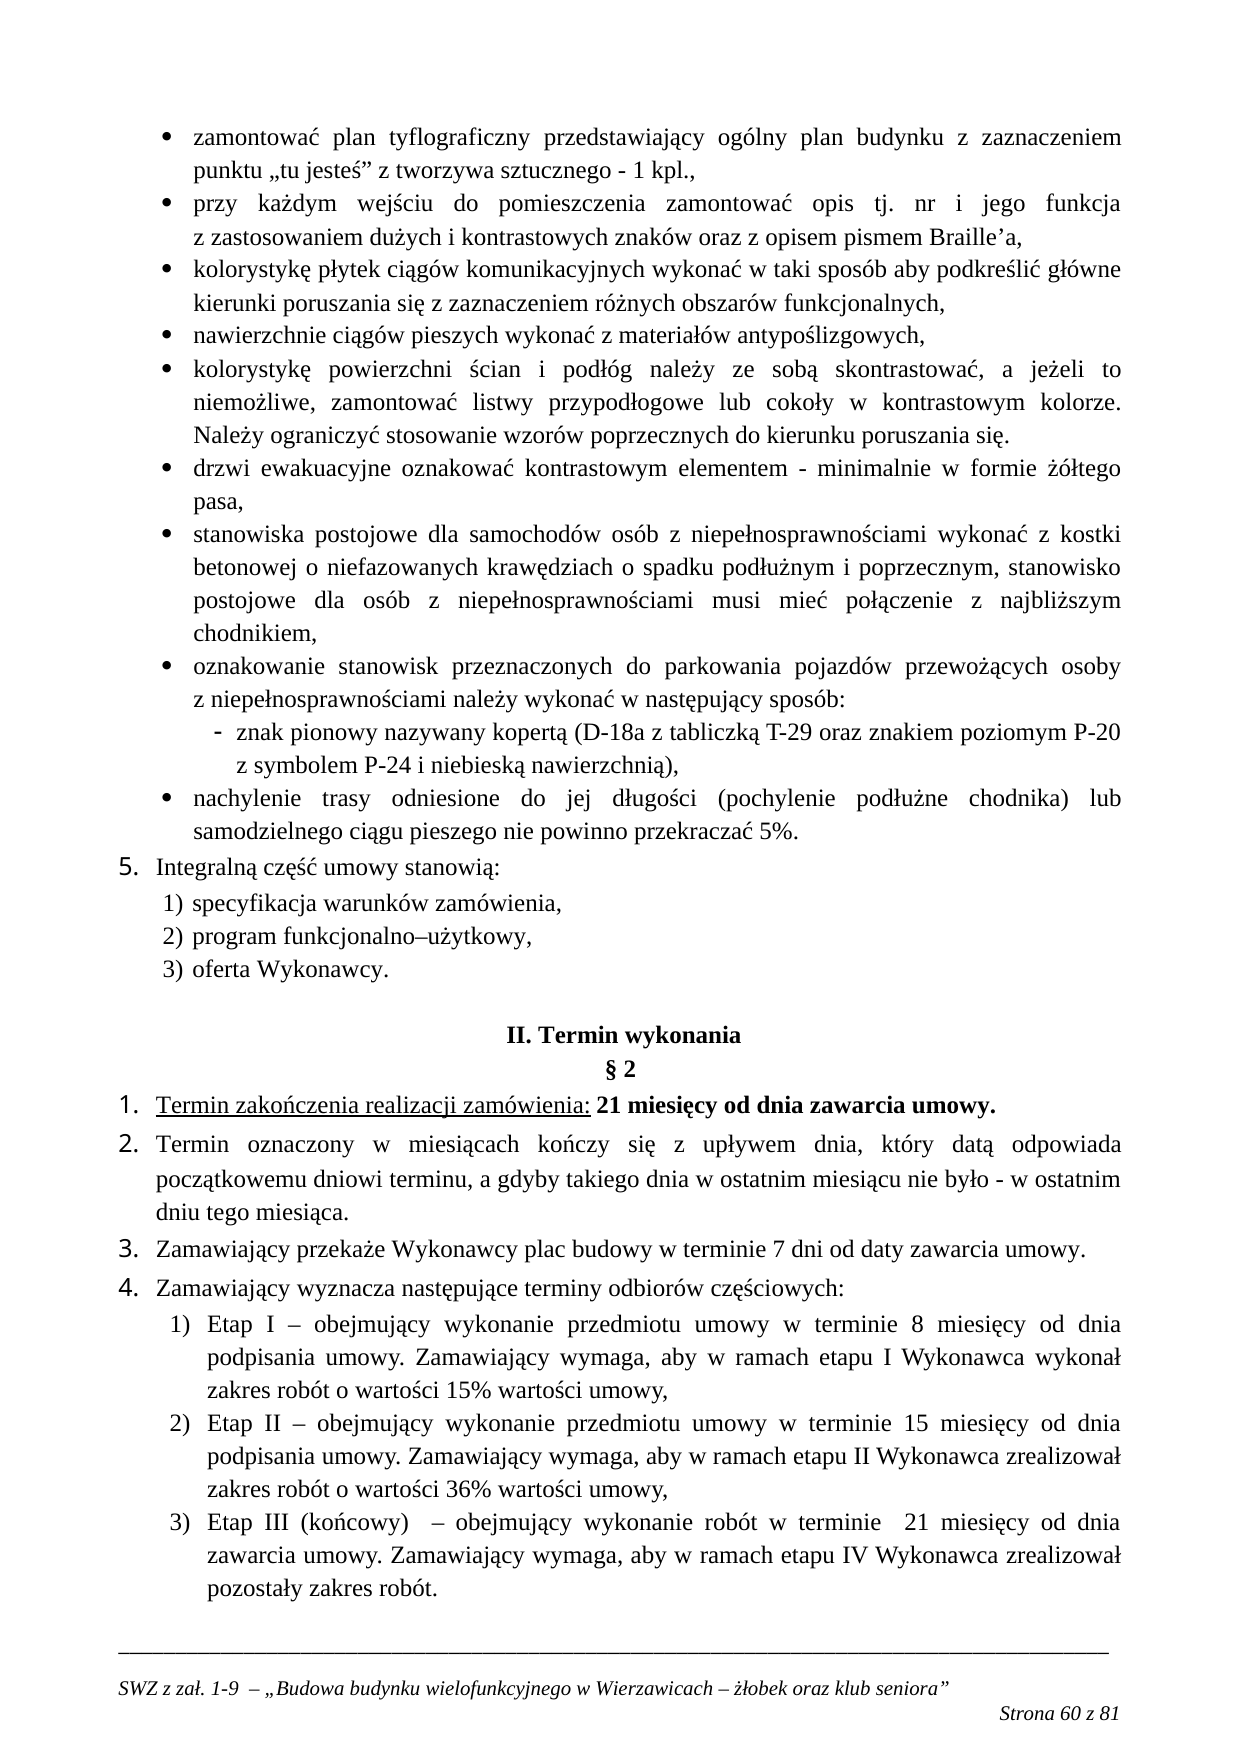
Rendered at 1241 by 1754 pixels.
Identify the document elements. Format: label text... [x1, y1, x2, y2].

list zamontować plan tyflograficzny przedstawiający ogólny plan budynku z zaznaczeniem punktu „tu jesteś” z tworzywa sztucznego - 1 kpl., [162, 122, 1122, 184]
list kolorystykę płytek ciągów komunikacyjnych wykonać w taki sposób aby podkreślić główne kierunki poruszania się z zaznaczeniem różnych obszarów funkcjonalnych, [162, 254, 1122, 316]
list Termin oznaczony w miesiącach kończy się z upływem dnia, który datą odpowiada początkowemu dniowi terminu, a gdyby takiego dnia w ostatnim miesiącu nie było - w ostatnim dniu tego miesiąca. [118, 1126, 1122, 1226]
list Etap I – obejmujący wykonanie przedmiotu umowy w terminie 8 miesięcy od dnia podpisania umowy. Zamawiający wymaga, aby w ramach etapu I Wykonawca wykonał zakres robót o wartości 15% wartości umowy, [169, 1309, 1122, 1404]
list przy każdym wejściu do pomieszczenia zamontować opis tj. nr i jego funkcja z zastosowaniem dużych i kontrastowych znaków oraz z opisem pismem Braille’a, [162, 188, 1122, 250]
list Integralną część umowy stanowią: [118, 849, 1122, 883]
text II. Termin wykonania [118, 1020, 1122, 1049]
list nawierzchnie ciągów pieszych wykonać z materiałów antypoślizgowych, [162, 321, 1122, 349]
list Zamawiający przekaże Wykonawcy plac budowy w terminie 7 dni od daty zawarcia umowy. [118, 1231, 1122, 1264]
list oferta Wykonawcy. [162, 954, 1122, 983]
list specyfikacja warunków zamówienia, [162, 888, 1122, 917]
list Etap II – obejmujący wykonanie przedmiotu umowy w terminie 15 miesięcy od dnia podpisania umowy. Zamawiający wymaga, aby w ramach etapu II Wykonawca zrealizował zakres robót o wartości 36% wartości umowy, [169, 1408, 1122, 1503]
list kolorystykę powierzchni ścian i podłóg należy ze sobą skontrastować, a jeżeli to niemożliwe, zamontować listwy przypodłogowe lub cokoły w kontrastowym kolorze. Należy ograniczyć stosowanie wzorów poprzecznych do kierunku poruszania się. [162, 354, 1122, 448]
list drzwi ewakuacyjne oznakować kontrastowym elementem - minimalnie w formie żółtego pasa, [162, 453, 1122, 514]
list oznakowanie stanowisk przeznaczonych do parkowania pojazdów przewożących osoby z niepełnosprawnościami należy wykonać w następujący sposób: [162, 651, 1122, 713]
list program funkcjonalno–użytkowy, [162, 921, 1122, 950]
text § 2 [118, 1054, 1122, 1083]
list stanowiska postojowe dla samochodów osób z niepełnosprawnościami wykonać z kostki betonowej o niefazowanych krawędziach o spadku podłużnym i poprzecznym, stanowisko postojowe dla osób z niepełnosprawnościami musi mieć połączenie z najbliższym chodnikiem, [162, 519, 1122, 647]
list znak pionowy nazywany kopertą (D-18a z tabliczką T-29 oraz znakiem poziomym P-20 z symbolem P-24 i niebieską nawierzchnią), [213, 717, 1122, 779]
list nachylenie trasy odniesione do jej długości (pochylenie podłużne chodnika) lub samodzielnego ciągu pieszego nie powinno przekraczać 5%. [162, 783, 1122, 845]
list Termin zakończenia realizacji zamówienia: 21 miesięcy od dnia zawarcia umowy. [118, 1087, 1122, 1121]
list Zamawiający wyznacza następujące terminy odbiorów częściowych: [118, 1270, 1122, 1304]
list Etap III (końcowy) – obejmujący wykonanie robót w terminie 21 miesięcy od dnia zawarcia umowy. Zamawiający wymaga, aby w ramach etapu IV Wykonawca zrealizował pozostały zakres robót. [169, 1507, 1122, 1602]
